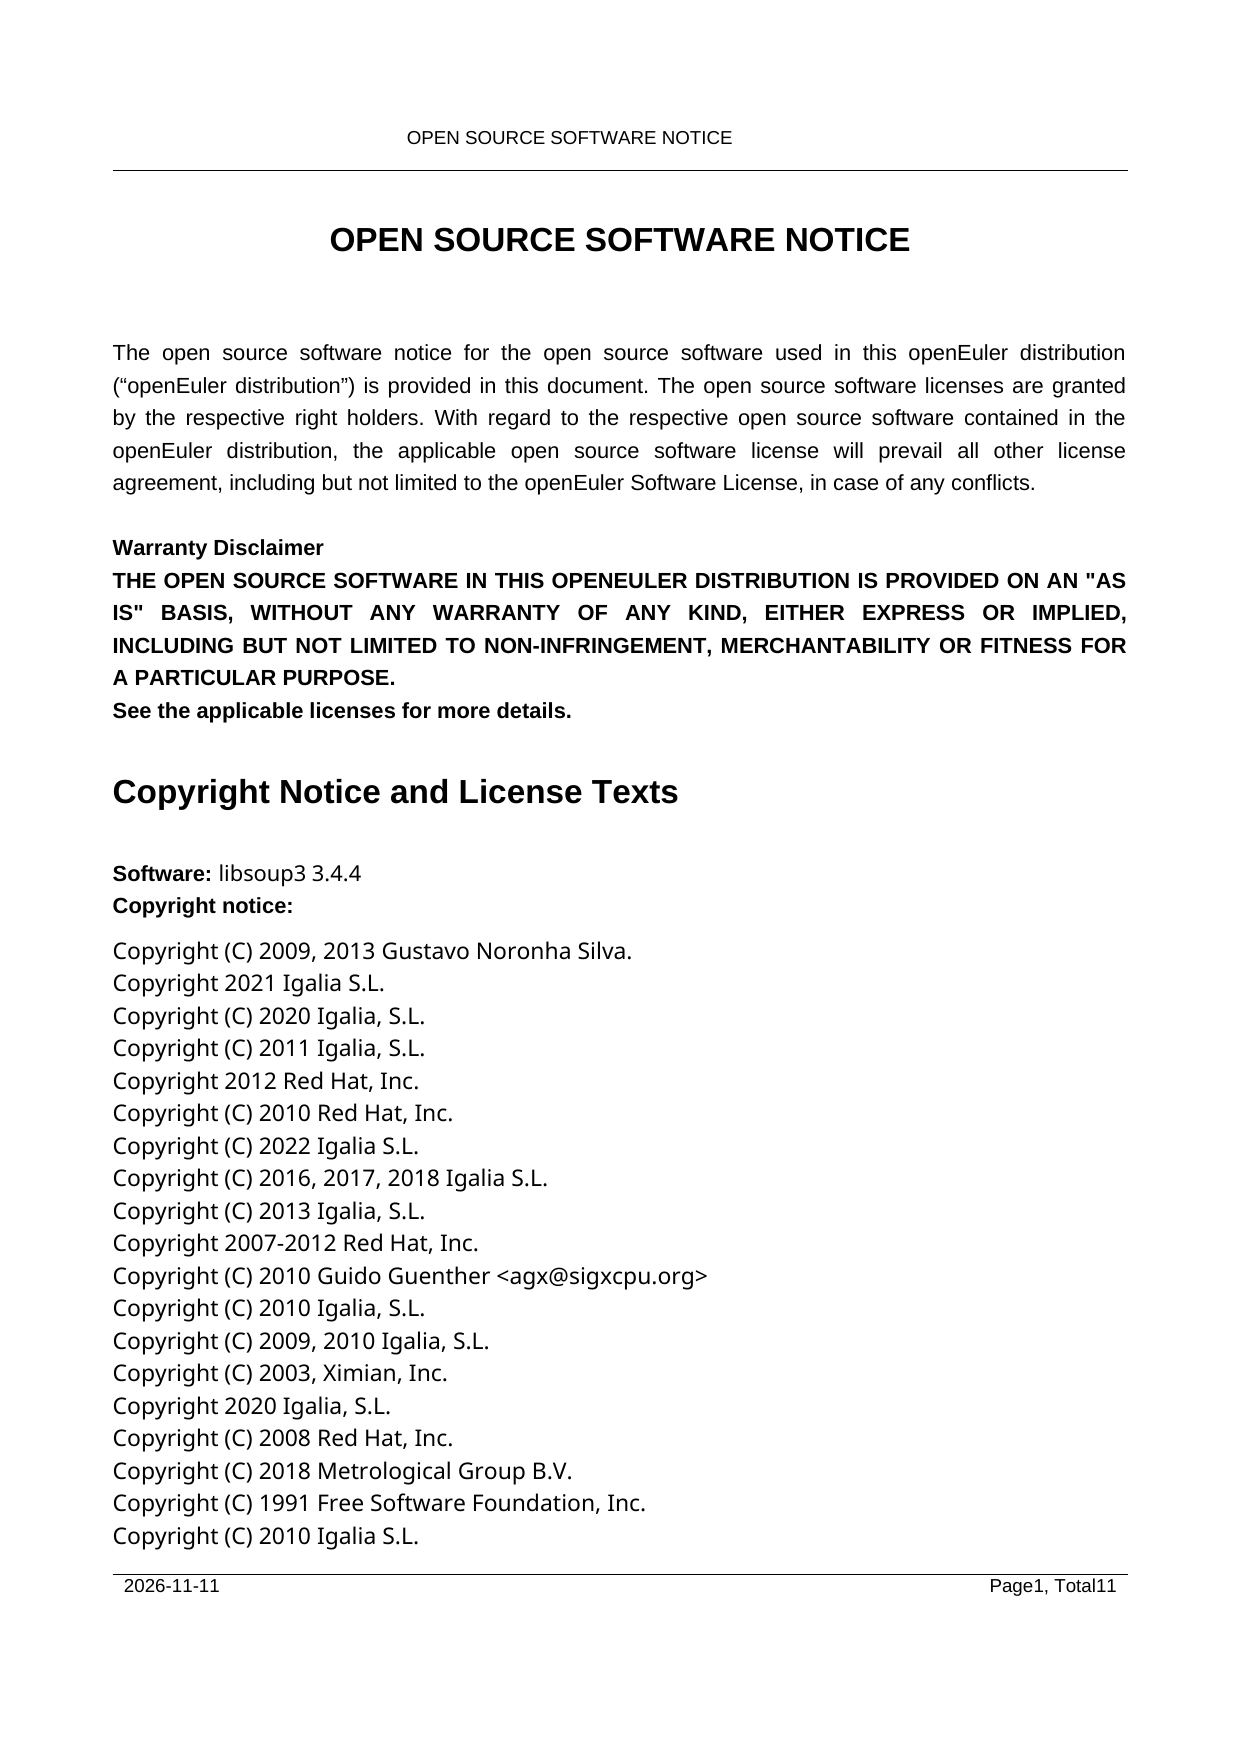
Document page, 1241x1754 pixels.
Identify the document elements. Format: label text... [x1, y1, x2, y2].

text The open source software notice for the open source software used in this openEuler distribution (“openEuler distribution”) is provided in this document. The open source software licenses are granted by the respective right holders. With regard to the respective open source software contained in the openEuler distribution, the applicable open source software license will prevail all other license agreement, including but not limited to the openEuler Software License, in case of any conflicts. [112, 336, 1128, 499]
text THE OPEN SOURCE SOFTWARE IN THIS OPENEULER DISTRIBUTION IS PROVIDED ON AN "AS IS" BASIS, WITHOUT ANY WARRANTY OF ANY KIND, EITHER EXPRESS OR IMPLIED, INCLUDING BUT NOT LIMITED TO NON-INFRINGEMENT, MERCHANTABILITY OR FITNESS FOR A PARTICULAR PURPOSE. See the applicable licenses for more details. [112, 564, 1128, 726]
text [112, 934, 1128, 1551]
text Warranty Disclaimer [112, 531, 1128, 564]
title Software: libsoup3 3.4.4 [112, 856, 1128, 889]
text Copyright Notice and License Texts [112, 759, 1128, 824]
text OPEN SOURCE SOFTWARE NOTICE [112, 206, 1128, 271]
text Copyright notice: [112, 889, 1128, 921]
